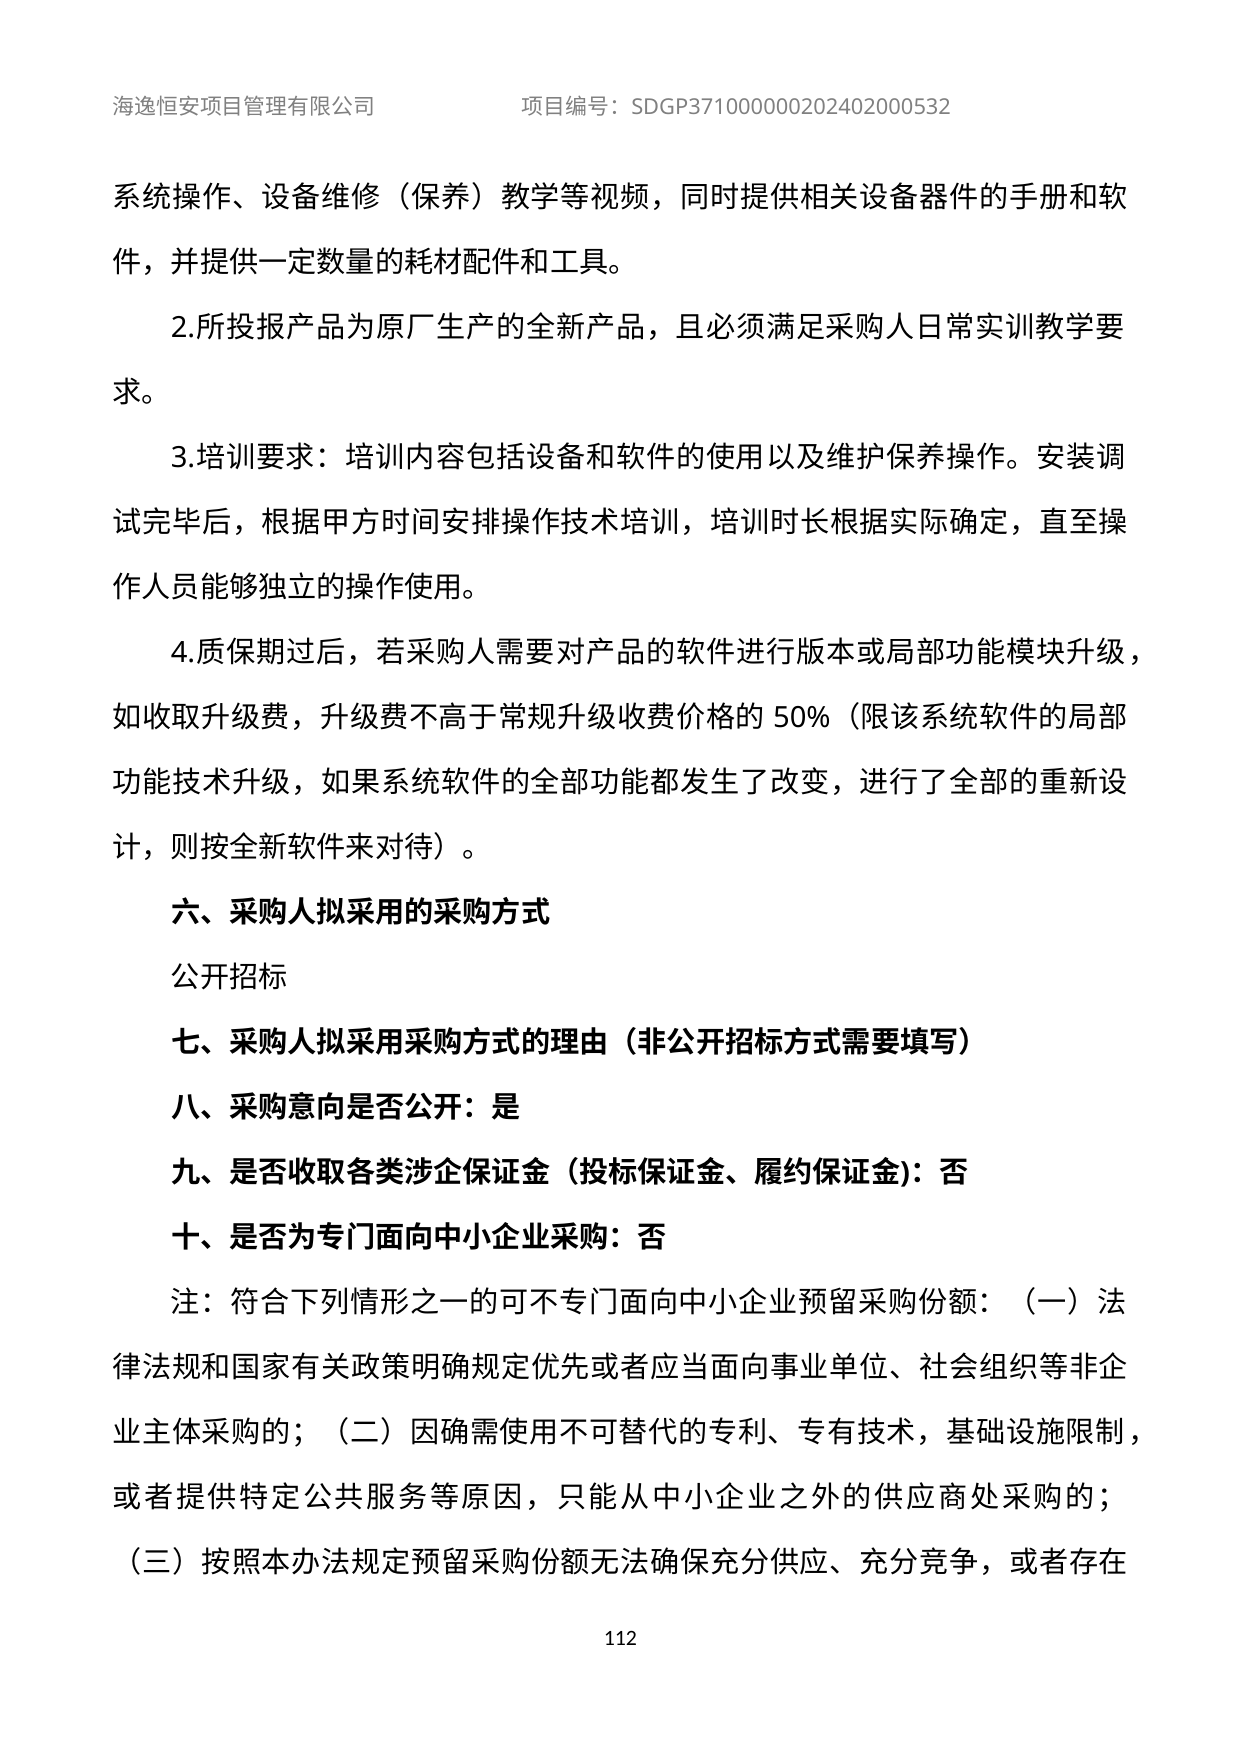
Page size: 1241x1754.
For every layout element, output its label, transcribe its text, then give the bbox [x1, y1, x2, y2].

text 六、采购人拟采用的采购方式 [112, 877, 1128, 942]
text 公开招标 [112, 942, 1128, 1007]
text 4.质保期过后，若采购人需要对产品的软件进行版本或局部功能模块升级，如收取升级费，升级费不高于常规升级收费价格的50%（限该系统软件的局部功能技术升级，如果系统软件的全部功能都发生了改变，进行了全部的重新设计，则按全新软件来对待）。 [112, 617, 1128, 877]
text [112, 162, 1128, 292]
text 3.培训要求：培训内容包括设备和软件的使用以及维护保养操作。安装调试完毕后，根据甲方时间安排操作技术培训，培训时长根据实际确定，直至操作人员能够独立的操作使用。 [112, 422, 1128, 617]
text 七、采购人拟采用采购方式的理由（非公开招标方式需要填写） [112, 1007, 1128, 1072]
text 2.所投报产品为原厂生产的全新产品，且必须满足采购人日常实训教学要求。 [112, 292, 1128, 422]
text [112, 1267, 1128, 1592]
text 九、是否收取各类涉企保证金（投标保证金、履约保证金)：否 [112, 1137, 1128, 1202]
text 十、是否为专门面向中小企业采购：否 [112, 1202, 1128, 1267]
text 八、采购意向是否公开：是 [112, 1072, 1128, 1137]
